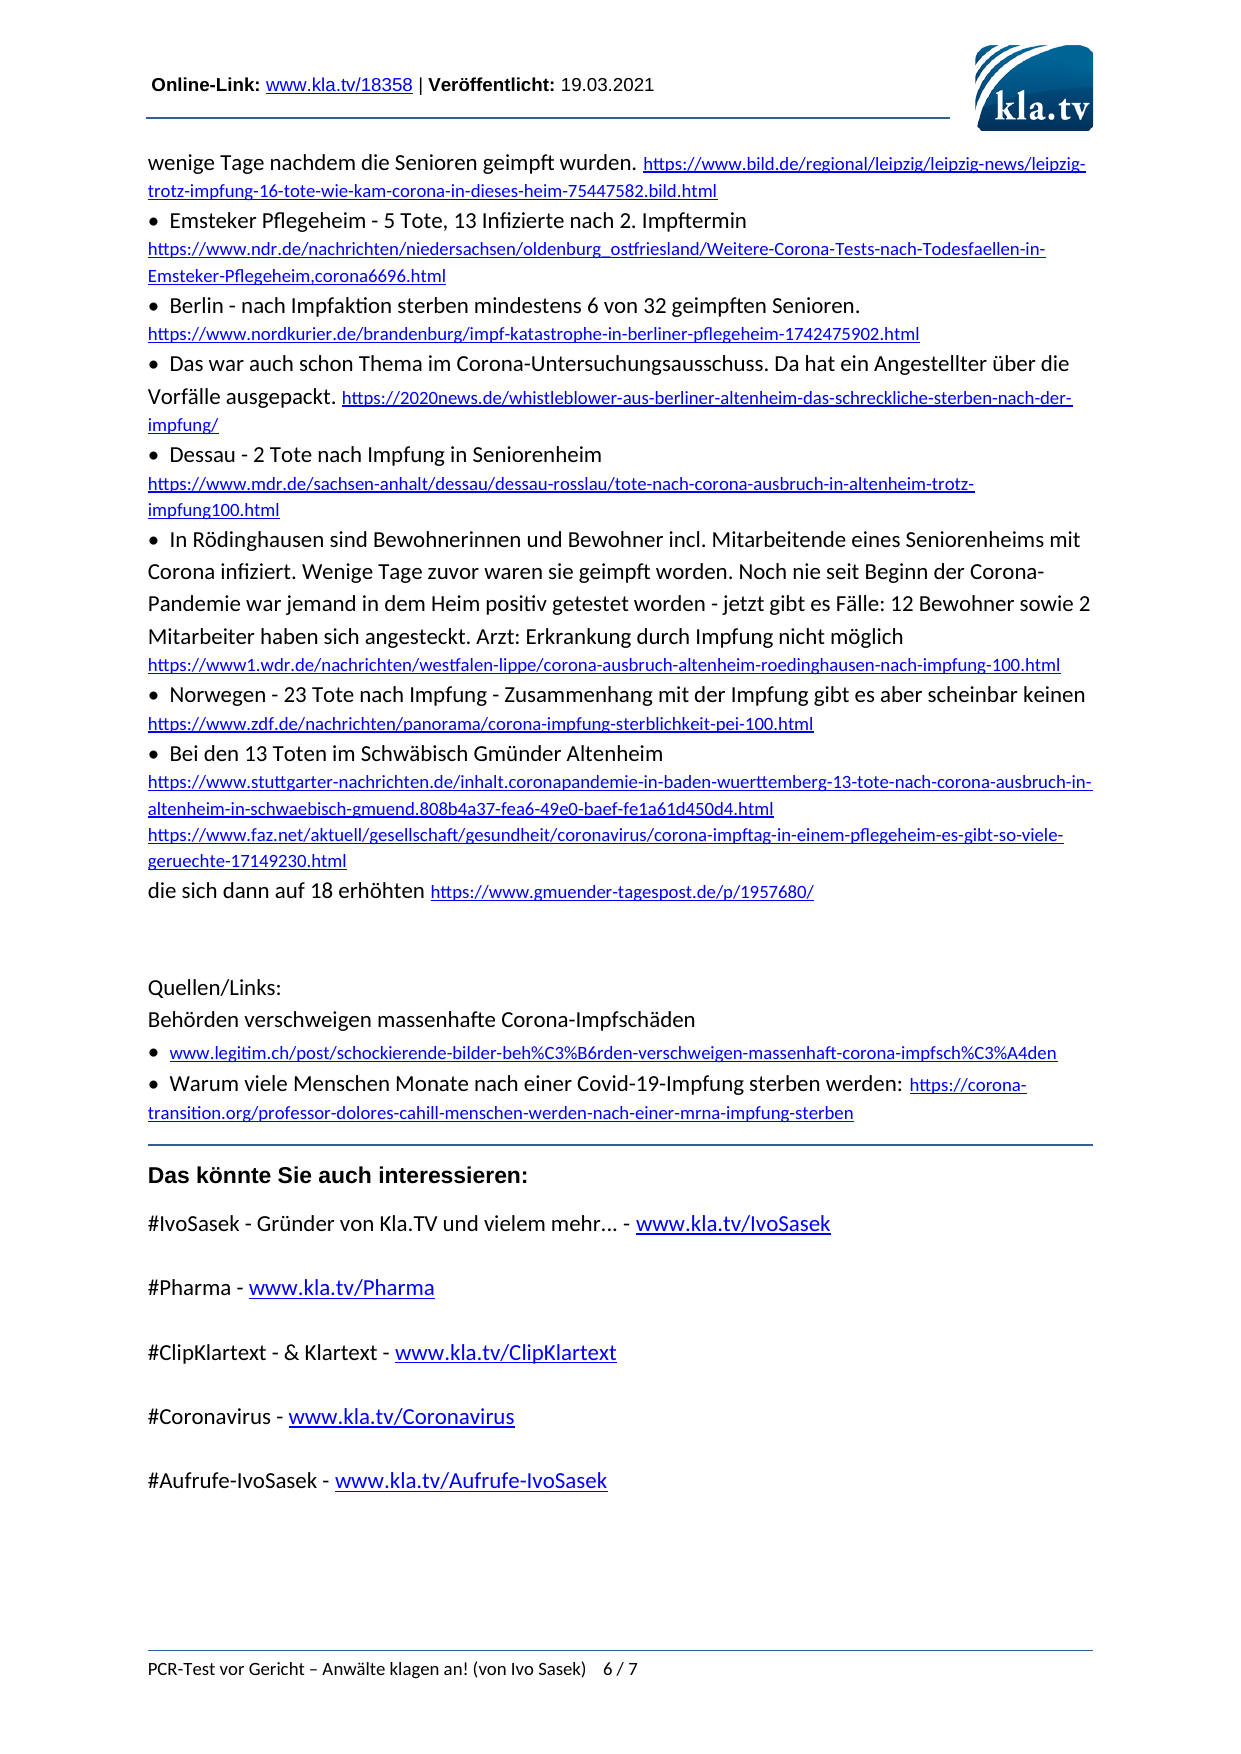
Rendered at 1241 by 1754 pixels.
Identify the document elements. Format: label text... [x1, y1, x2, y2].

text Das könnte Sie auch interessieren: [148, 1146, 1093, 1189]
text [148, 148, 1093, 790]
text #IvoSasek - Gründer von Kla.TV und vielem mehr... - www.kla.tv/IvoSasek #Pharma - www.kla.tv/Pharma #ClipKlartext - & Klartext - www.kla.tv/ClipKlartext #Coronavirus - www.kla.tv/Coronavirus #Aufrufe-IvoSasek - www.kla.tv/Aufrufe-IvoSasek [148, 1209, 1093, 1495]
